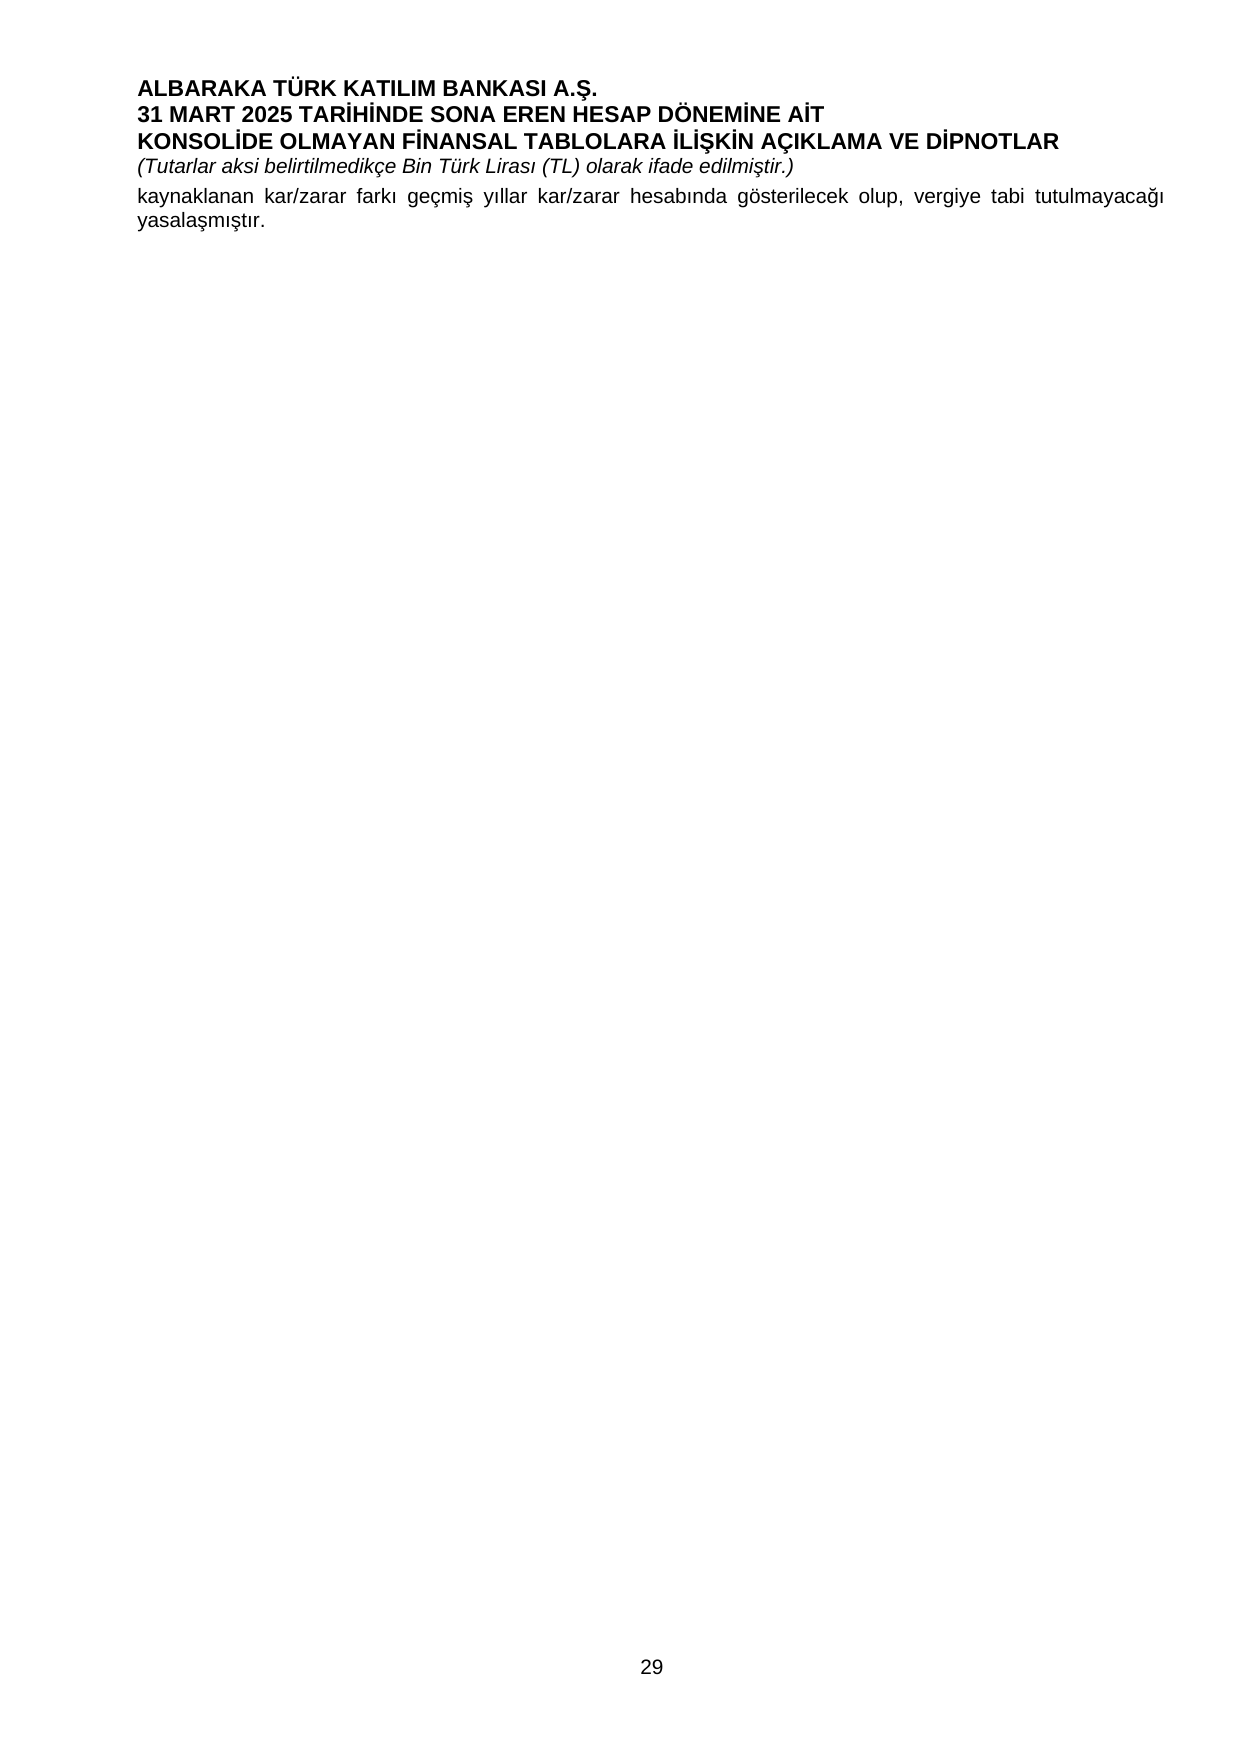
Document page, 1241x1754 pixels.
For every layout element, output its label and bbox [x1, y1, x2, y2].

text [137, 184, 1166, 232]
